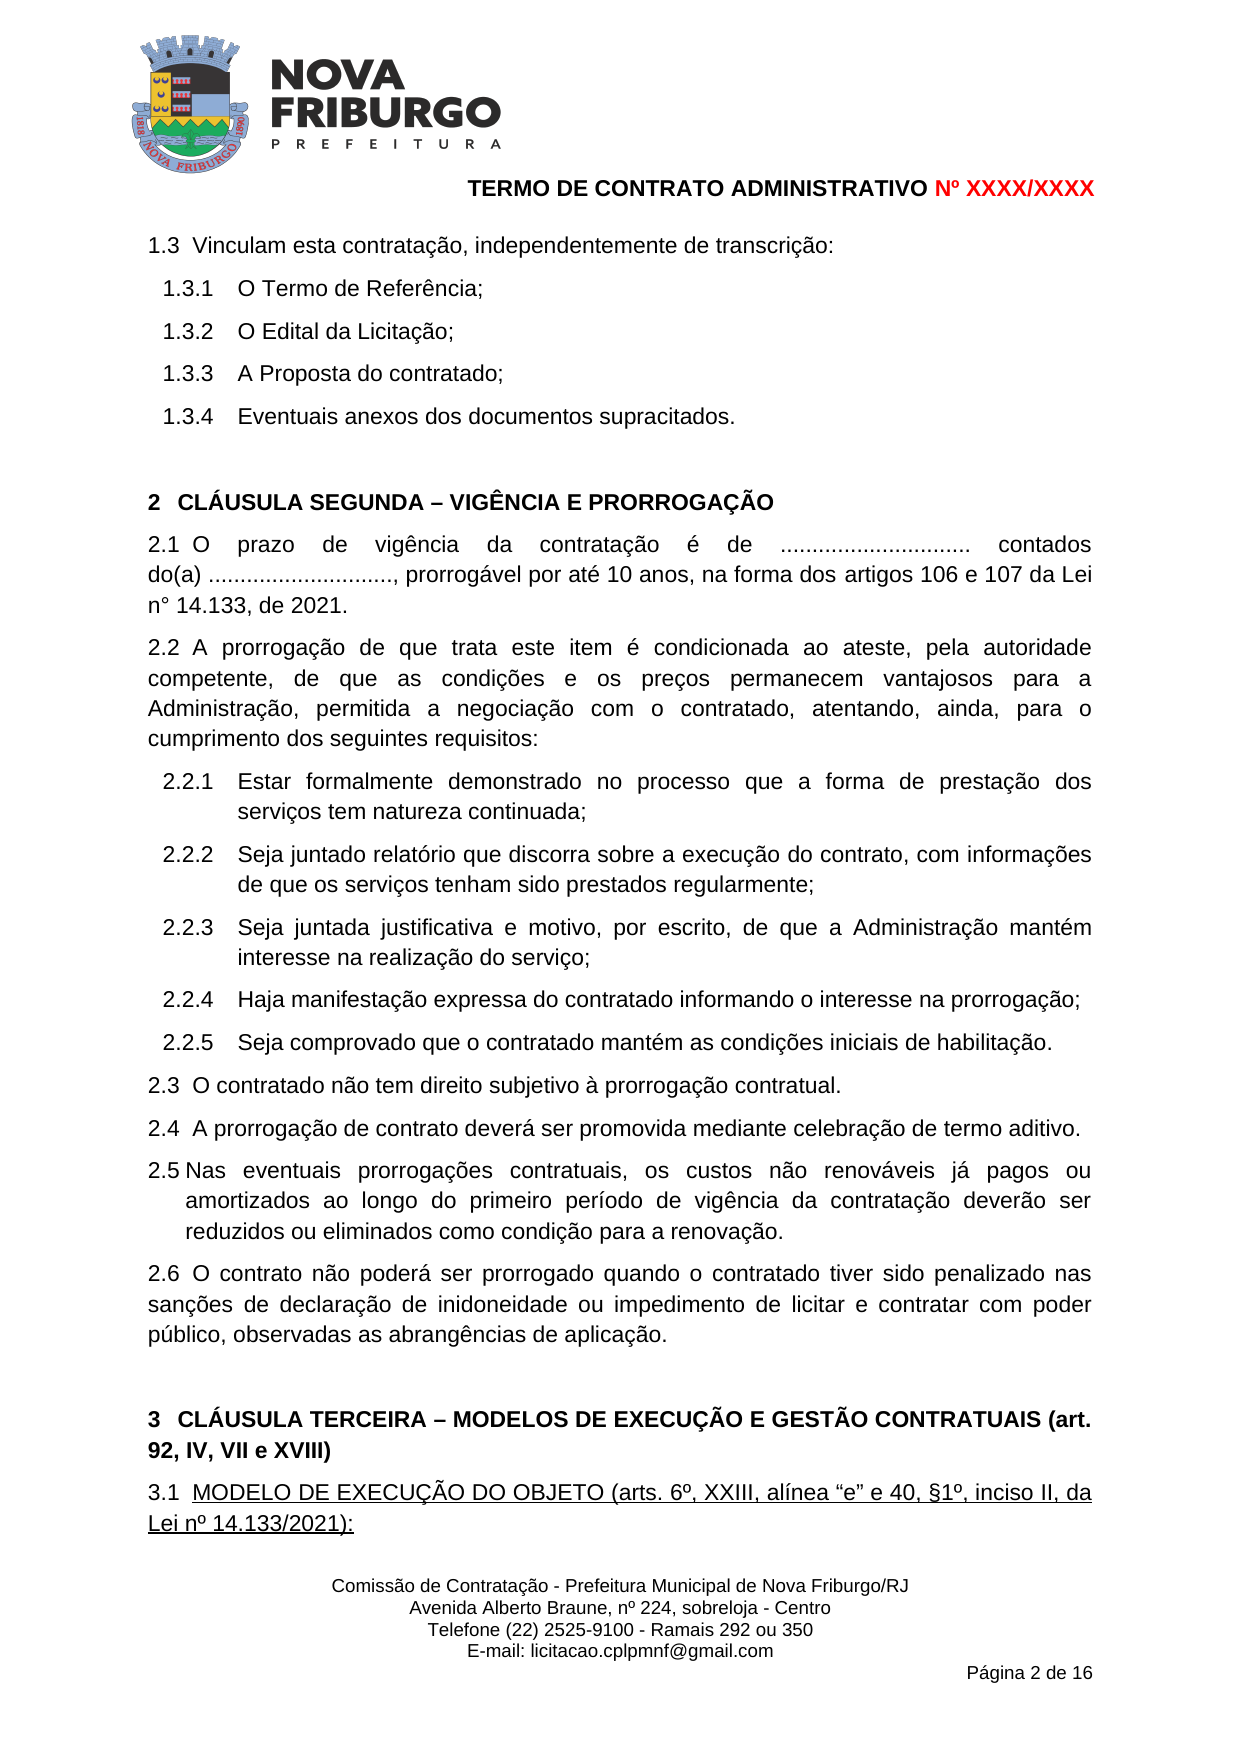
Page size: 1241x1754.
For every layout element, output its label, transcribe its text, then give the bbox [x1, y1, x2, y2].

list Vinculam esta contratação, independentemente de transcrição: [148, 232, 1092, 258]
list A prorrogação de contrato deverá ser promovida mediante celebração de termo aditivo. [148, 1114, 1092, 1141]
list Seja juntada justificativa e motivo, por escrito, de que a Administração mantém interesse na realização do serviço; [162, 913, 1092, 970]
list MODELO DE EXECUÇÃO DO OBJETO (arts. 6º, XXIII, alínea “e” e 40, §1º, inciso II, da Lei nº 14.133/2021): [148, 1479, 1092, 1536]
list Haja manifestação expressa do contratado informando o interesse na prorrogação; [162, 986, 1092, 1013]
list O Edital da Licitação; [162, 318, 1092, 344]
list O Termo de Referência; [162, 275, 1092, 301]
list CLÁUSULA SEGUNDA – VIGÊNCIA E PRORROGAÇÃO [148, 488, 1092, 515]
list CLÁUSULA TERCEIRA – MODELOS DE EXECUÇÃO E GESTÃO CONTRATUAIS (art. 92, IV, VII e XVIII) [148, 1406, 1092, 1463]
list A prorrogação de que trata este item é condicionada ao ateste, pela autoridade competente, de que as condições e os preços permanecem vantajosos para a Administração, permitida a negociação com o contratado, atentando, ainda, para o cumprimento dos seguintes requisitos: [148, 634, 1092, 751]
list O contratado não tem direito subjetivo à prorrogação contratual. [148, 1072, 1092, 1098]
list O contrato não poderá ser prorrogado quando o contratado tiver sido penalizado nas sanções de declaração de inidoneidade ou impedimento de licitar e contratar com poder público, observadas as abrangências de aplicação. [148, 1260, 1092, 1347]
picture [118, 29, 515, 175]
list Nas eventuais prorrogações contratuais, os custos não renováveis já pagos ou amortizados ao longo do primeiro período de vigência da contratação deverão ser reduzidos ou eliminados como condição para a renovação. [148, 1157, 1092, 1244]
list O prazo de vigência da contratação é de .............................. contados do(a) ............................., prorrogável por até 10 anos, na forma dos artigos 106 e 107 da Lei n° 14.133, de 2021. [148, 531, 1092, 618]
list Eventuais anexos dos documentos supracitados. [162, 403, 1092, 429]
list Seja comprovado que o contratado mantém as condições iniciais de habilitação. [162, 1029, 1092, 1056]
list A Proposta do contratado; [162, 360, 1092, 387]
list Estar formalmente demonstrado no processo que a forma de prestação dos serviços tem natureza continuada; [162, 768, 1092, 824]
list Seja juntado relatório que discorra sobre a execução do contrato, com informações de que os serviços tenham sido prestados regularmente; [162, 841, 1092, 897]
